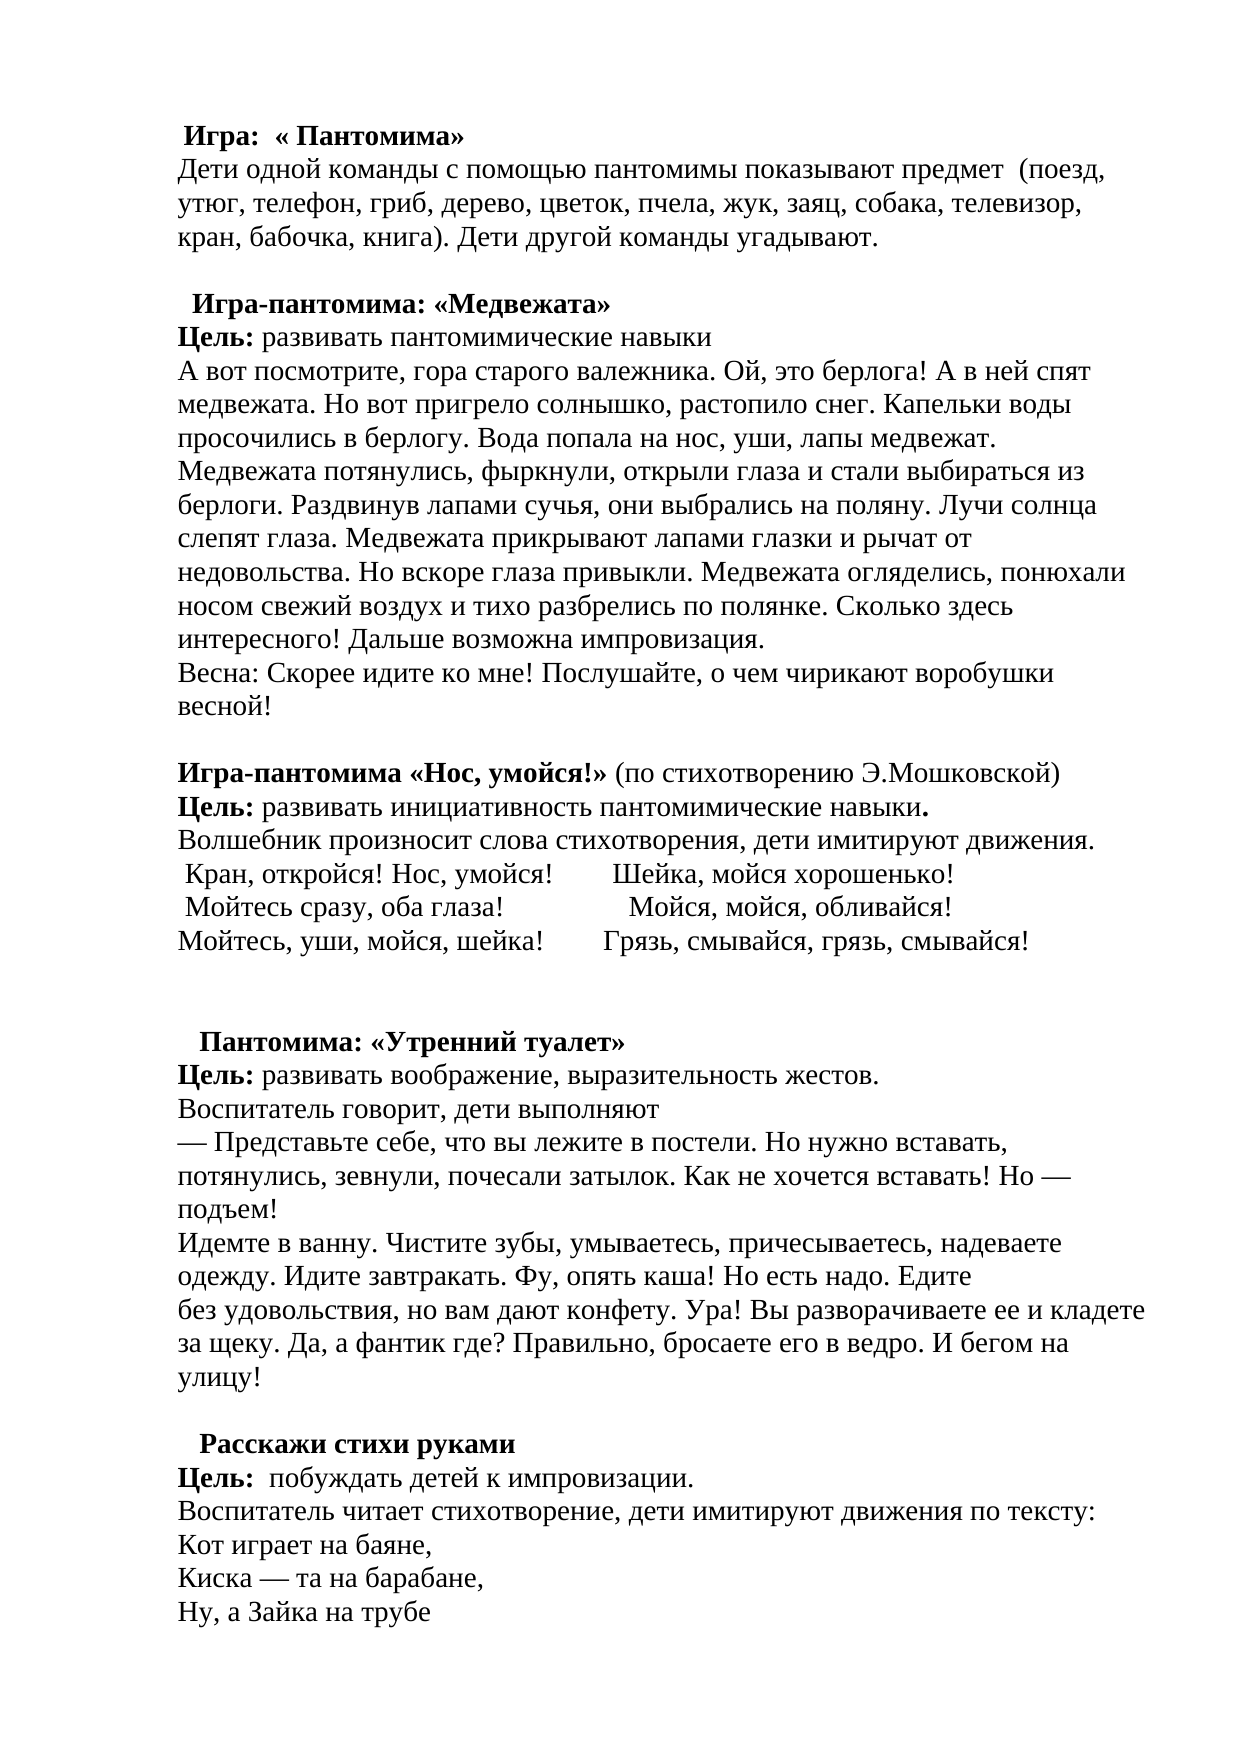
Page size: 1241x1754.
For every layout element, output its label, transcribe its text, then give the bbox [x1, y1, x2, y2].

text Игра: « Пантомима» [177, 118, 1152, 152]
text Кот играет на баяне, [177, 1527, 1152, 1560]
text без удовольствия, но вам дают конфету. Ура! Вы разворачиваете ее и кладете за щеку. Да, а фантик где? Правильно, бросаете его в ведро. И бегом на улицу! [177, 1292, 1152, 1393]
text Кран, откройся! Нос, умойся! Шейка, мойся хорошенько! [177, 856, 1152, 889]
text Цель: развивать воображение, выразительность жестов. [177, 1057, 1152, 1091]
text Идемте в ванну. Чистите зубы, умываетесь, причесываетесь, надеваете одежду. Идите завтракать. Фу, опять каша! Но есть надо. Едите [177, 1225, 1152, 1292]
text Пантомима: «Утренний туалет» [177, 990, 1152, 1057]
text Мойтесь, уши, мойся, шейка! Грязь, смывайся, грязь, смывайся! [177, 923, 1152, 957]
text Воспитатель говорит, дети выполняют [177, 1091, 1152, 1124]
text Киска — та на барабане, [177, 1560, 1152, 1594]
text Цель: развивать пантомимические навыки [177, 319, 1152, 353]
text Цель: развивать инициативность пантомимические навыки. [177, 789, 1152, 822]
text Волшебник произносит слова стихотворения, дети имитируют движения. [177, 822, 1152, 856]
text Медвежата потянулись, фыркнули, открыли глаза и стали выбираться из берлоги. Раздвинув лапами сучья, они выбрались на поляну. Лучи солнца слепят глаза. Медвежата прикрывают лапами глазки и рычат от недовольства. Но вскоре глаза привыкли. Медвежата огляделись, понюхали носом свежий воздух и тихо разбрелись по полянке. Сколько здесь интересного! Дальше возможна импровизация. [177, 453, 1152, 655]
text Ну, а Зайка на трубе [177, 1594, 1152, 1627]
text Воспитатель читает стихотворение, дети имитируют движения по тексту: [177, 1493, 1152, 1527]
text А вот посмотрите, гора старого валежника. Ой, это берлога! А в ней спят медвежата. Но вот пригрело солнышко, растопило снег. Капельки воды просочились в берлогу. Вода попала на нос, уши, лапы медвежат. [177, 353, 1152, 453]
text Расскажи стихи руками [177, 1426, 1152, 1460]
text Игра-пантомима «Нос, умойся!» (по стихотворению Э.Мошковской) [177, 755, 1152, 789]
text Цель: побуждать детей к импровизации. [177, 1460, 1152, 1493]
text — Представьте себе, что вы лежите в постели. Но нужно вставать, потянулись, зевнули, почесали затылок. Как не хочется вставать! Но — подъем! [177, 1124, 1152, 1225]
text Мойтесь сразу, оба глаза! Мойся, мойся, обливайся! [177, 889, 1152, 923]
text Игра-пантомима: «Медвежата» [177, 286, 1152, 319]
text Весна: Скорее идите ко мне! Послушайте, о чем чирикают воробушки весной! [177, 655, 1152, 722]
text Дети одной команды с помощью пантомимы показывают предмет (поезд, утюг, телефон, гриб, дерево, цветок, пчела, жук, заяц, собака, телевизор, кран, бабочка, книга). Дети другой команды угадывают. [177, 152, 1152, 252]
